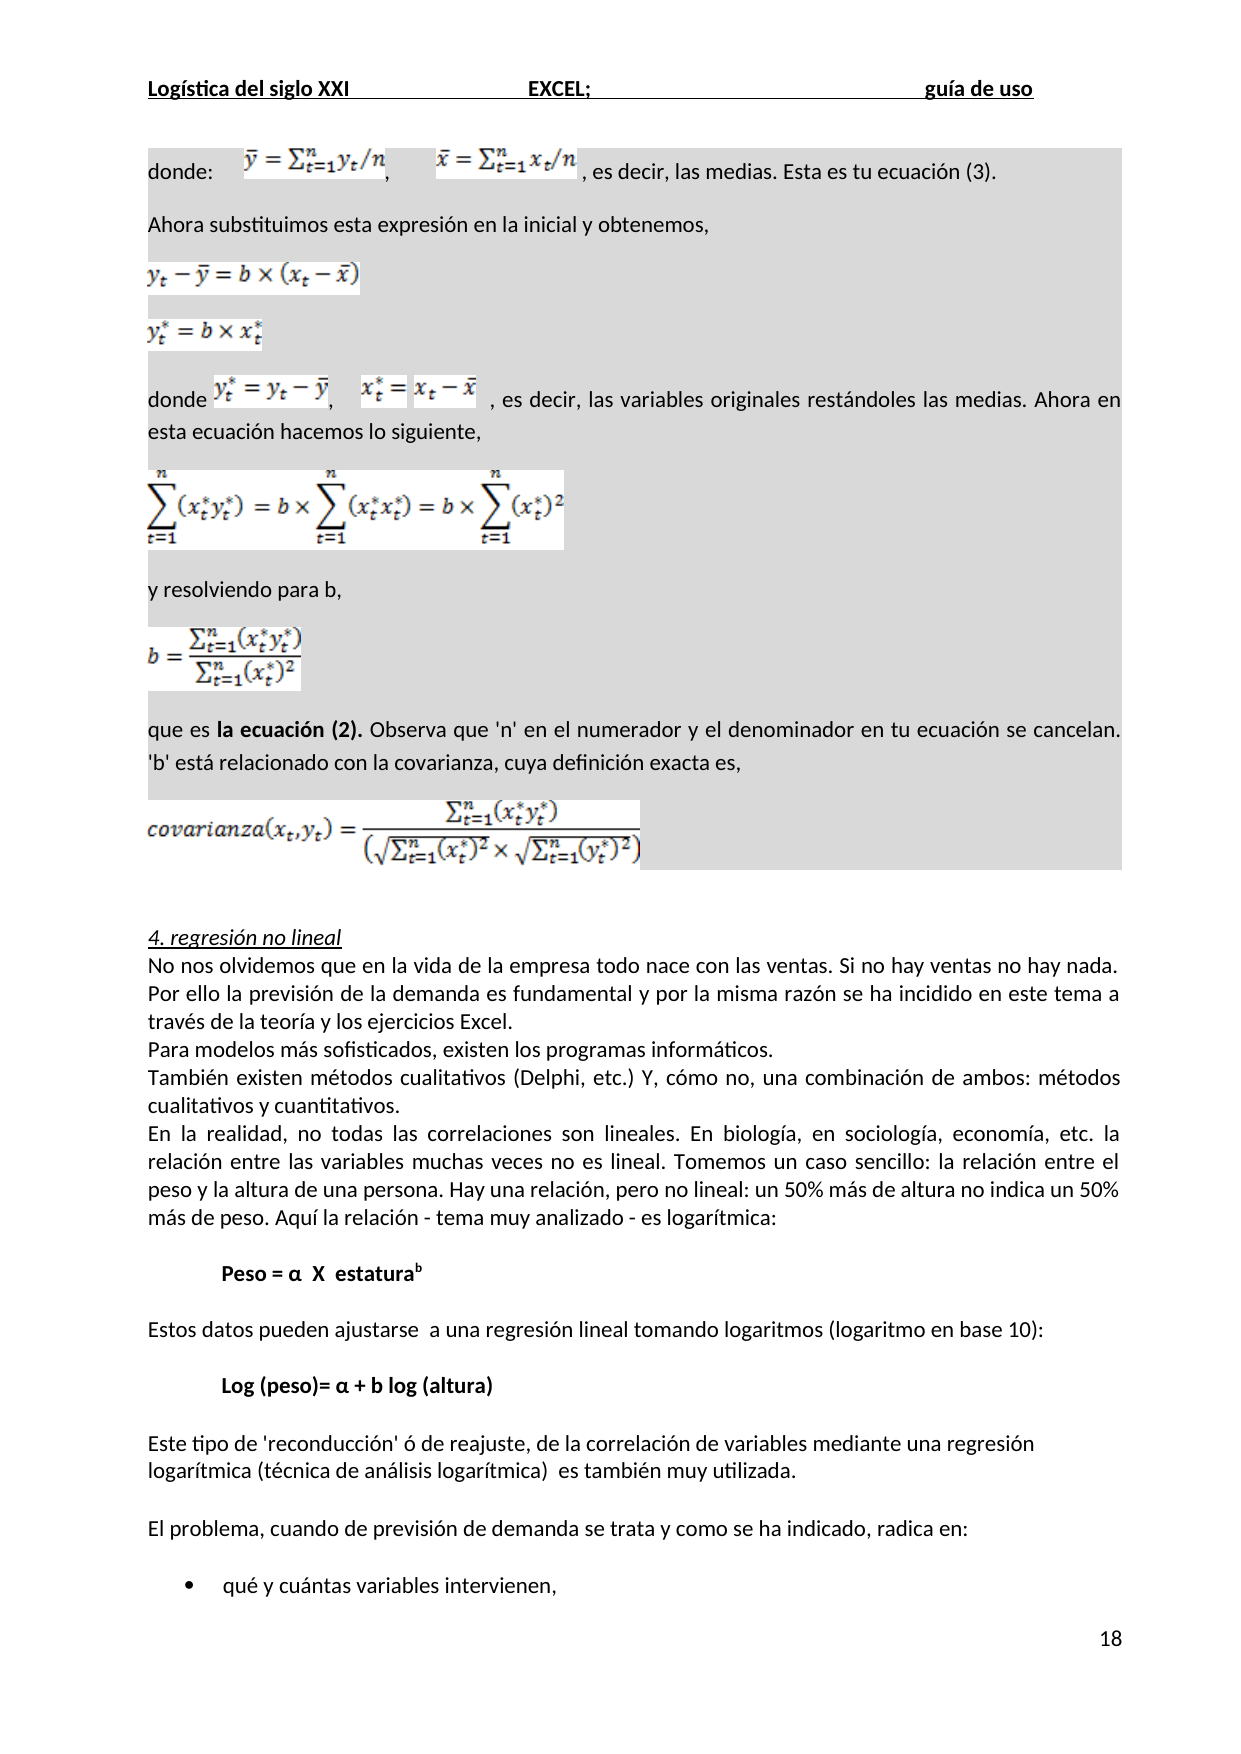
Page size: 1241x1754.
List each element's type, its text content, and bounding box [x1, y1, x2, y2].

picture [436, 147, 577, 179]
list que es la ecuación (2). Observa que 'n' en el numerador y el denominador en tu ecuación se cancelan. 'b' está relacionado con la covarianza, cuya definición exacta es, [148, 716, 1122, 776]
picture [244, 147, 385, 179]
list donde , , es decir, las variables originales restándoles las medias. Ahora en esta ecuación hacemos lo siguiente, [148, 376, 1122, 445]
text Este tipo de 'reconducción' ó de reajuste, de la correlación de variables mediante una regresión logarítmica (técnica de análisis logarítmica) es también muy utilizada. [148, 1429, 1122, 1485]
picture [214, 375, 328, 408]
list 4. regresión no lineal [148, 923, 1122, 951]
picture [414, 375, 476, 408]
picture [147, 470, 564, 550]
text El problema, cuando de previsión de demanda se trata y como se ha indicado, radica en: [148, 1514, 1122, 1542]
picture [147, 800, 640, 870]
text Log (peso)= α + b log (altura) [148, 1371, 1122, 1399]
list Ahora substituimos esta expresión en la inicial y obtenemos, [148, 210, 1122, 238]
text Estos datos pueden ajustarse a una regresión lineal tomando logaritmos (logaritmo en base 10): [148, 1315, 1122, 1343]
list y resolviendo para b, [148, 575, 1122, 603]
list qué y cuántas variables intervienen, [185, 1571, 1122, 1599]
text También existen métodos cualitativos (Delphi, etc.) Y, cómo no, una combinación de ambos: métodos cualitativos y cuantitativos. [148, 1063, 1122, 1119]
picture [361, 375, 407, 408]
text No nos olvidemos que en la vida de la empresa todo nace con las ventas. Si no hay ventas no hay nada. Por ello la previsión de la demanda es fundamental y por la misma razón se ha incidido en este tema a través de la teoría y los ejercicios Excel. [148, 951, 1122, 1035]
picture [147, 627, 301, 691]
list donde: , , es decir, las medias. Esta es tu ecuación (3). [148, 148, 1122, 185]
text En la realidad, no todas las correlaciones son lineales. En biología, en sociología, economía, etc. la relación entre las variables muchas veces no es lineal. Tomemos un caso sencillo: la relación entre el peso y la altura de una persona. Hay una relación, pero no lineal: un 50% más de altura no indica un 50% más de peso. Aquí la relación - tema muy analizado - es logarítmica: [148, 1119, 1122, 1231]
text Para modelos más sofisticados, existen los programas informáticos. [148, 1035, 1122, 1063]
picture [147, 262, 360, 295]
text Peso = α X estaturab [148, 1259, 1122, 1287]
picture [147, 319, 262, 351]
